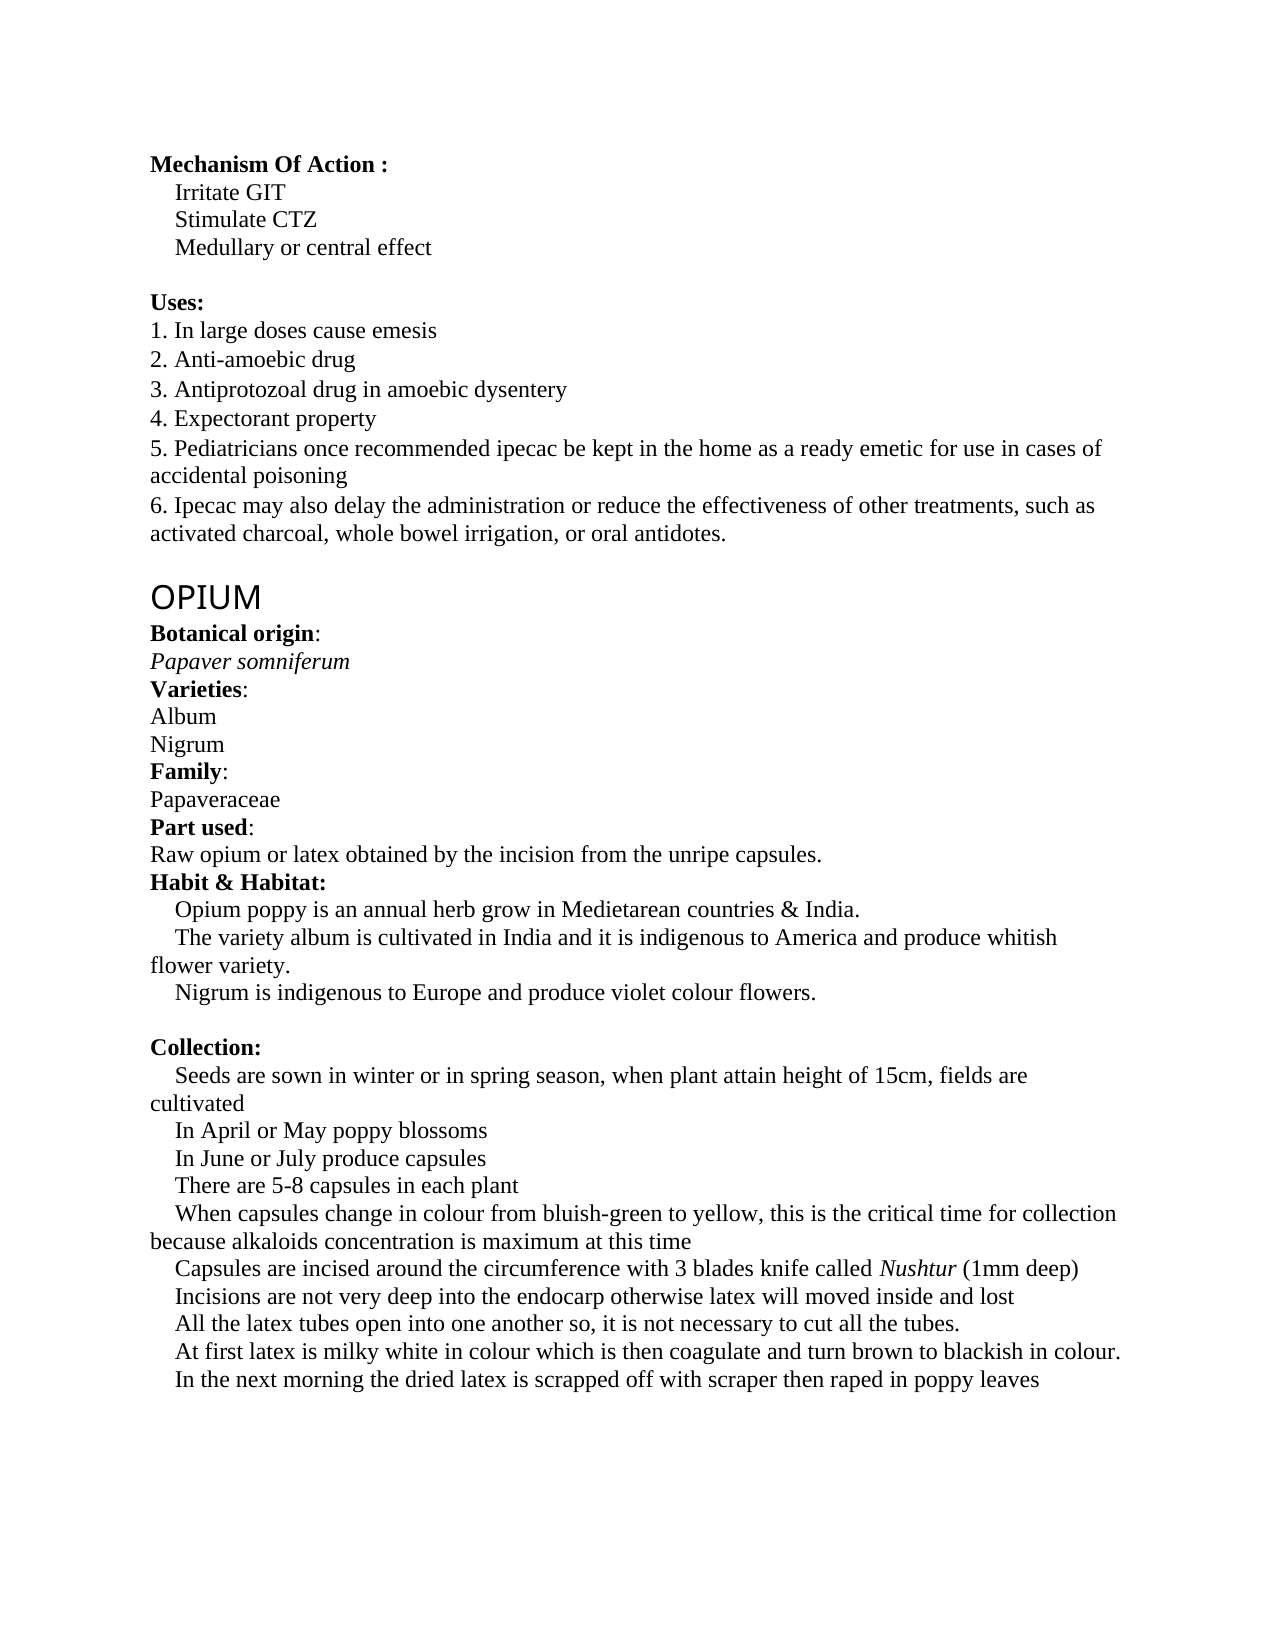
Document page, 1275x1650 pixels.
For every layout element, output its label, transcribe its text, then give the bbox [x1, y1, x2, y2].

text Family: [150, 757, 1125, 785]
text Papaver somniferum [150, 647, 1125, 674]
text  Irritate GIT [150, 178, 1125, 205]
text Habit & Habitat: [150, 868, 1125, 895]
text Raw opium or latex obtained by the incision from the unripe capsules. [150, 840, 1125, 868]
text 6. Ipecac may also delay the administration or reduce the effectiveness of other treatments, such as activated charcoal, whole bowel irrigation, or oral antidotes. [150, 491, 1125, 546]
text  Nigrum is indigenous to Europe and produce violet colour flowers. [150, 978, 1125, 1006]
text  There are 5-8 capsules in each plant [150, 1171, 1125, 1199]
text 3. Antiprotozoal drug in amoebic dysentery [150, 375, 1125, 402]
text  Medullary or central effect [150, 233, 1125, 260]
text  At first latex is milky white in colour which is then coagulate and turn brown to blackish in colour. [150, 1337, 1125, 1365]
text Album [150, 702, 1125, 730]
text Mechanism Of Action : [150, 150, 1125, 178]
text  Seeds are sown in winter or in spring season, when plant attain height of 15cm, fields are cultivated [150, 1061, 1125, 1116]
text  In the next morning the dried latex is scrapped off with scraper then raped in poppy leaves [150, 1365, 1125, 1392]
text  In April or May poppy blossoms [150, 1116, 1125, 1144]
text  In June or July produce capsules [150, 1144, 1125, 1171]
text  When capsules change in colour from bluish-green to yellow, this is the critical time for collection because alkaloids concentration is maximum at this time [150, 1199, 1125, 1254]
text Collection: [150, 1033, 1125, 1061]
text  Capsules are incised around the circumference with 3 blades knife called Nushtur (1mm deep) [150, 1254, 1125, 1282]
text Botanical origin: [150, 619, 1125, 647]
text 4. Expectorant property [150, 404, 1125, 432]
text Part used: [150, 813, 1125, 840]
text Varieties: [150, 674, 1125, 702]
text Nigrum [150, 730, 1125, 757]
text  The variety album is cultivated in India and it is indigenous to America and produce whitish flower variety. [150, 923, 1125, 978]
text OPIUM [150, 574, 1125, 619]
text Uses: [150, 288, 1125, 316]
text  Stimulate CTZ [150, 205, 1125, 233]
text  Incisions are not very deep into the endocarp otherwise latex will moved inside and lost [150, 1282, 1125, 1309]
text 5. Pediatricians once recommended ipecac be kept in the home as a ready emetic for use in cases of accidental poisoning [150, 434, 1125, 489]
text  Opium poppy is an annual herb grow in Medietarean countries & India. [150, 895, 1125, 923]
text Papaveraceae [150, 785, 1125, 813]
text 2. Anti-amoebic drug [150, 345, 1125, 373]
text 1. In large doses cause emesis [150, 316, 1125, 343]
text  All the latex tubes open into one another so, it is not necessary to cut all the tubes. [150, 1309, 1125, 1337]
